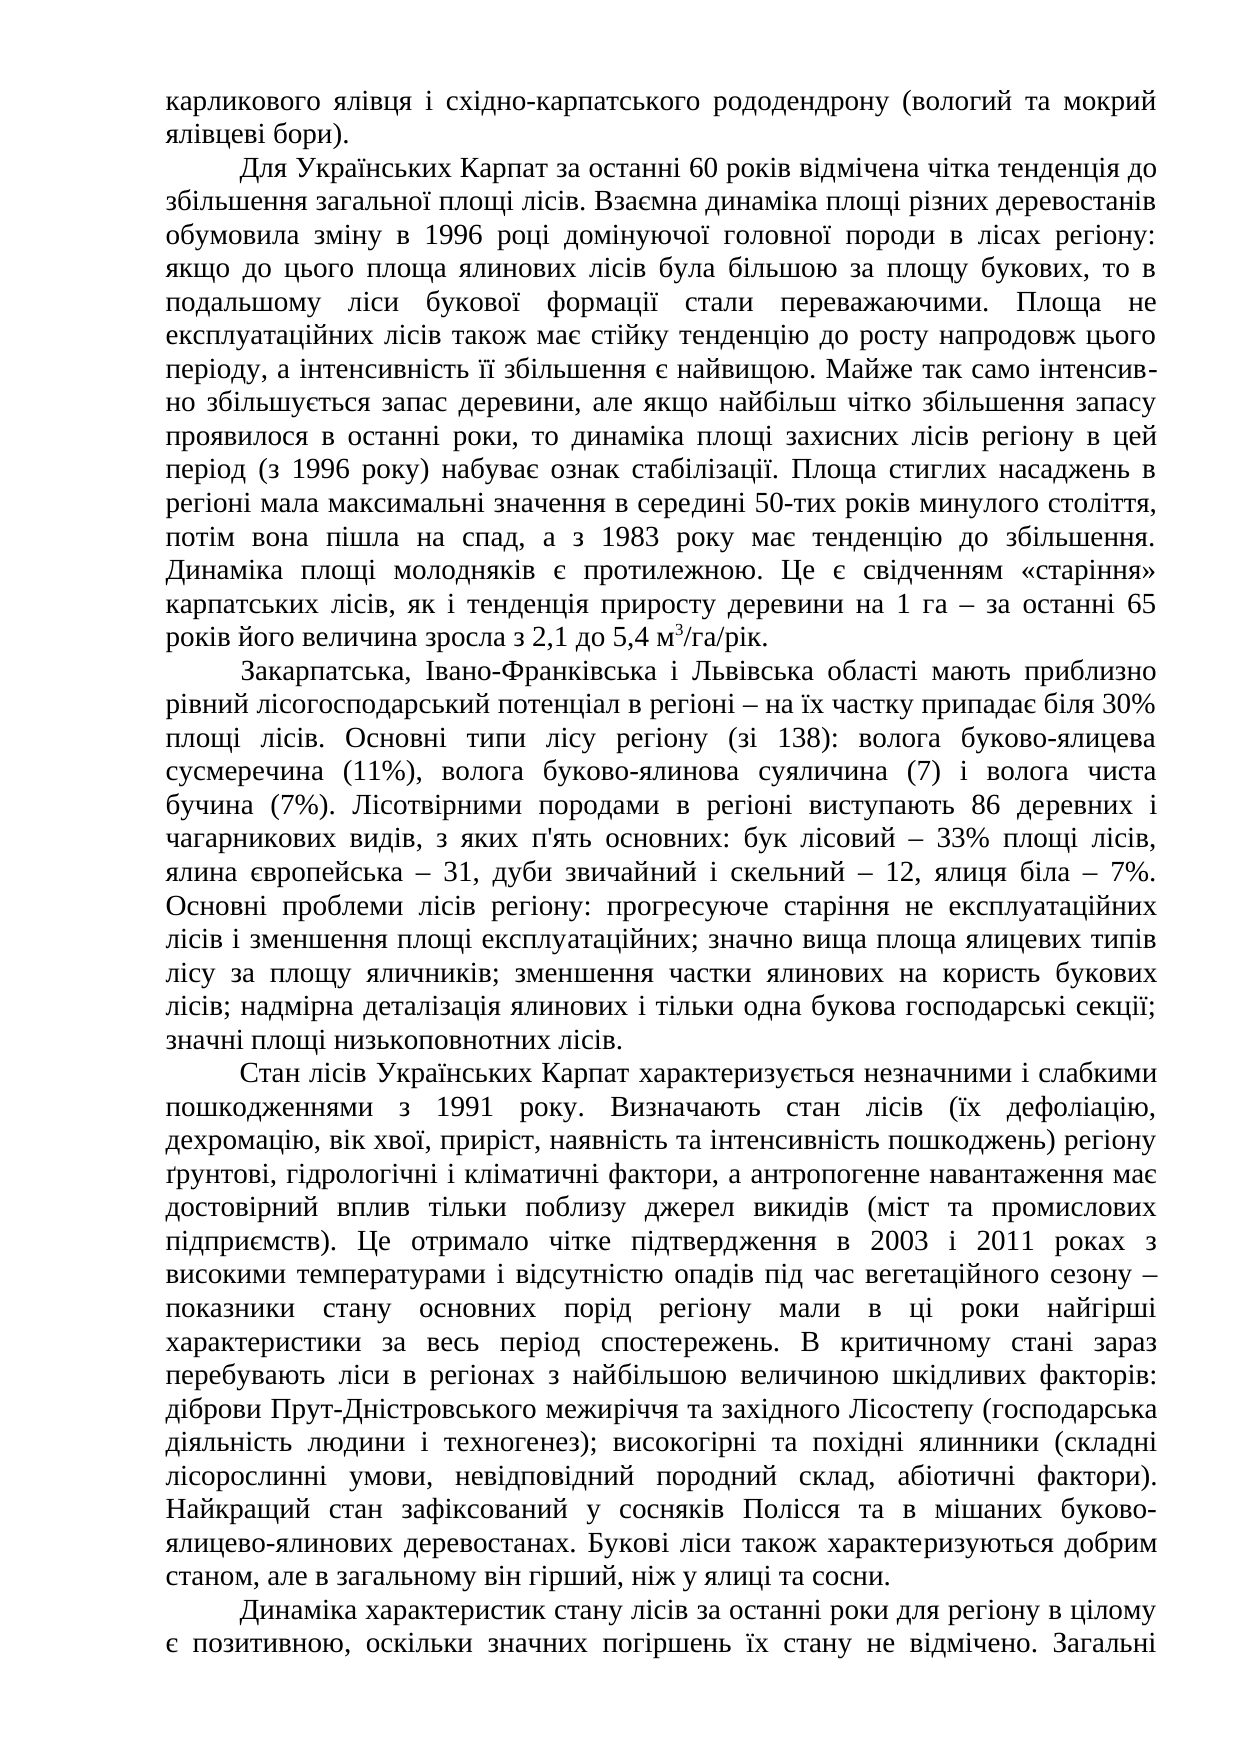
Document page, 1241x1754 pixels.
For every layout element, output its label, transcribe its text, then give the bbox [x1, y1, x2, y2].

text Закарпатська, Івано-Франківська і Львівська області мають приблизно рівний лісогосподарський потенціал в регіоні – на їх частку припадає біля 30% площі лісів. Основні типи лісу регіону (зі 138): волога буково-ялицева сусмеречина (11%), волога буково-ялинова суяличина (7) і волога чиста бучина (7%). Лісотвірними породами в регіоні виступають 86 деревних і чагарникових видів, з яких п'ять основних: бук лісовий – 33% площі лісів, ялина європейська – 31, дуби звичайний і скельний – 12, ялиця біла – 7%. Основні проблеми лісів регіону: прогресуюче старіння не експлуатаційних лісів і зменшення площі експлуатаційних; значно вища площа ялицевих типів лісу за площу яличників; зменшення частки ялинових на користь букових лісів; надмірна деталізація ялинових і тільки одна букова господарські секції; значні площі низькоповнотних лісів. [165, 653, 1157, 1055]
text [165, 1592, 1157, 1659]
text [165, 83, 1157, 150]
text Стан лісів Українських Карпат характеризується незначними і слабкими пошкодженнями з 1991 року. Визначають стан лісів (їх дефоліацію, дехромацію, вік хвої, приріст, наявність та інтенсивність пошкоджень) регіону ґрунтові, гідрологічні і кліматичні фактори, а антропогенне навантаження має достовірний вплив тільки поблизу джерел викидів (міст та промислових підприємств). Це отримало чітке підтвердження в 2003 і 2011 роках з високими температурами і відсутністю опадів під час вегетаційного сезону – показники стану основних порід регіону мали в ці роки найгірші характеристики за весь період спостережень. В критичному стані зараз перебувають ліси в регіонах з найбільшою величиною шкідливих факторів: діброви Прут-Дністровського межиріччя та західного Лісостепу (господарська діяльність людини і техногенез); високогірні та похідні ялинники (складні лісорослинні умови, невідповідний породний склад, абіотичні фактори). Найкращий стан зафіксований у сосняків Полісся та в мішаних буково-ялицево-ялинових деревостанах. Букові ліси також характеризуються добрим станом, але в загальному він гірший, ніж у ялиці та сосни. [165, 1055, 1157, 1592]
text Для Українських Карпат за останні 60 років відмічена чітка тенденція до збільшення загальної площі лісів. Взаємна динаміка площі різних деревостанів обумовила зміну в 1996 році домінуючої головної породи в лісах регіону: якщо до цього площа ялинових лісів була більшою за площу букових, то в подальшому ліси букової формації стали переважаючими. Площа не експлуатаційних лісів також має стійку тенденцію до росту напродовж цього періоду, а інтенсивність її збільшення є найвищою. Майже так само інтенсивно збільшується запас деревини, але якщо найбільш чітко збільшення запасу проявилося в останні роки, то динаміка площі захисних лісів регіону в цей період (з 1996 року) набуває ознак стабілізації. Площа стиглих насаджень в регіоні мала максимальні значення в середині 50-тих років минулого століття, потім вона пішла на спад, а з 1983 року має тенденцію до збільшення. Динаміка площі молодняків є протилежною. Це є свідченням «старіння» карпатських лісів, як і тенденція приросту деревини на – за останні 65 років його величина зросла з 2,1 до 5,4 м3/га/рік. [165, 150, 1157, 653]
